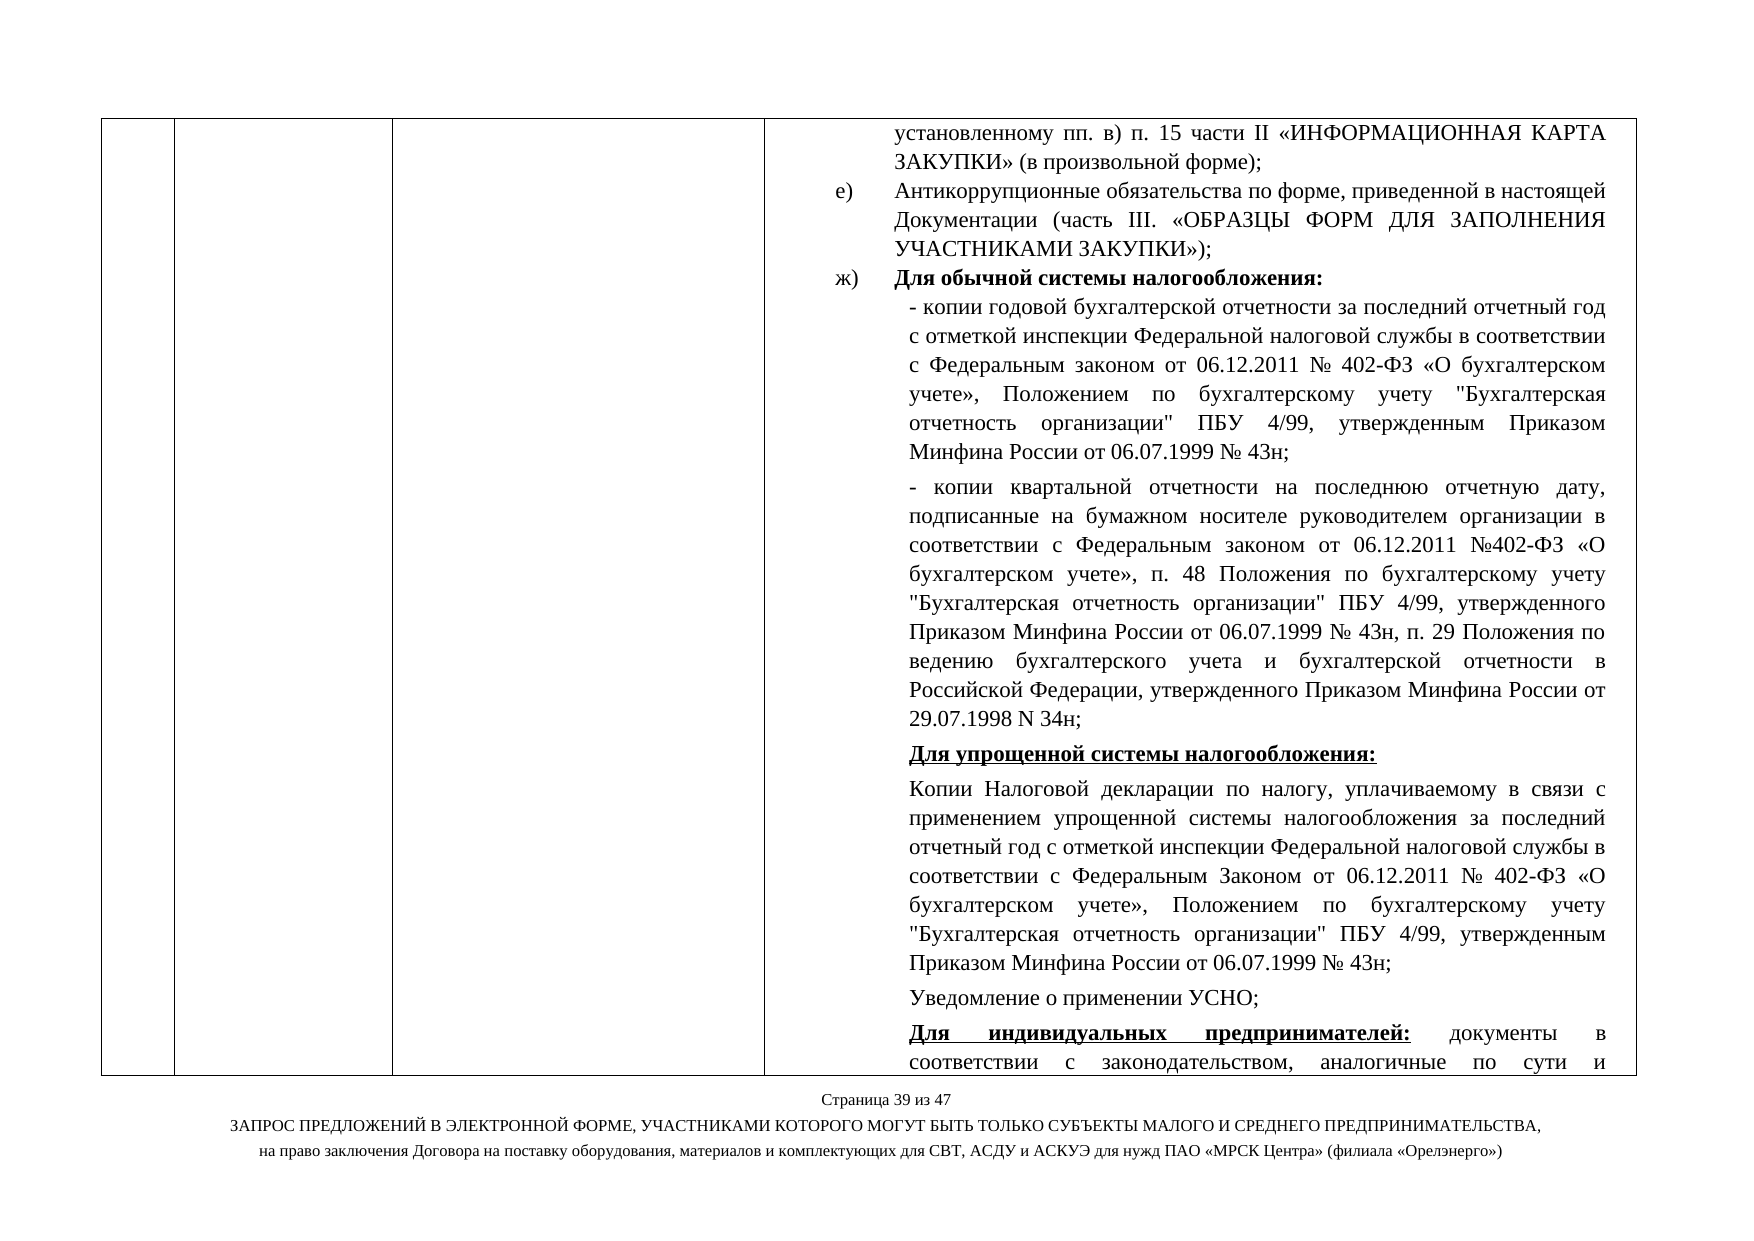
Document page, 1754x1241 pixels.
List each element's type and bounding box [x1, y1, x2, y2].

table_cell [765, 119, 1636, 1074]
table_cell [102, 119, 174, 1074]
table_cell [175, 119, 392, 1074]
table_cell [393, 119, 764, 1074]
